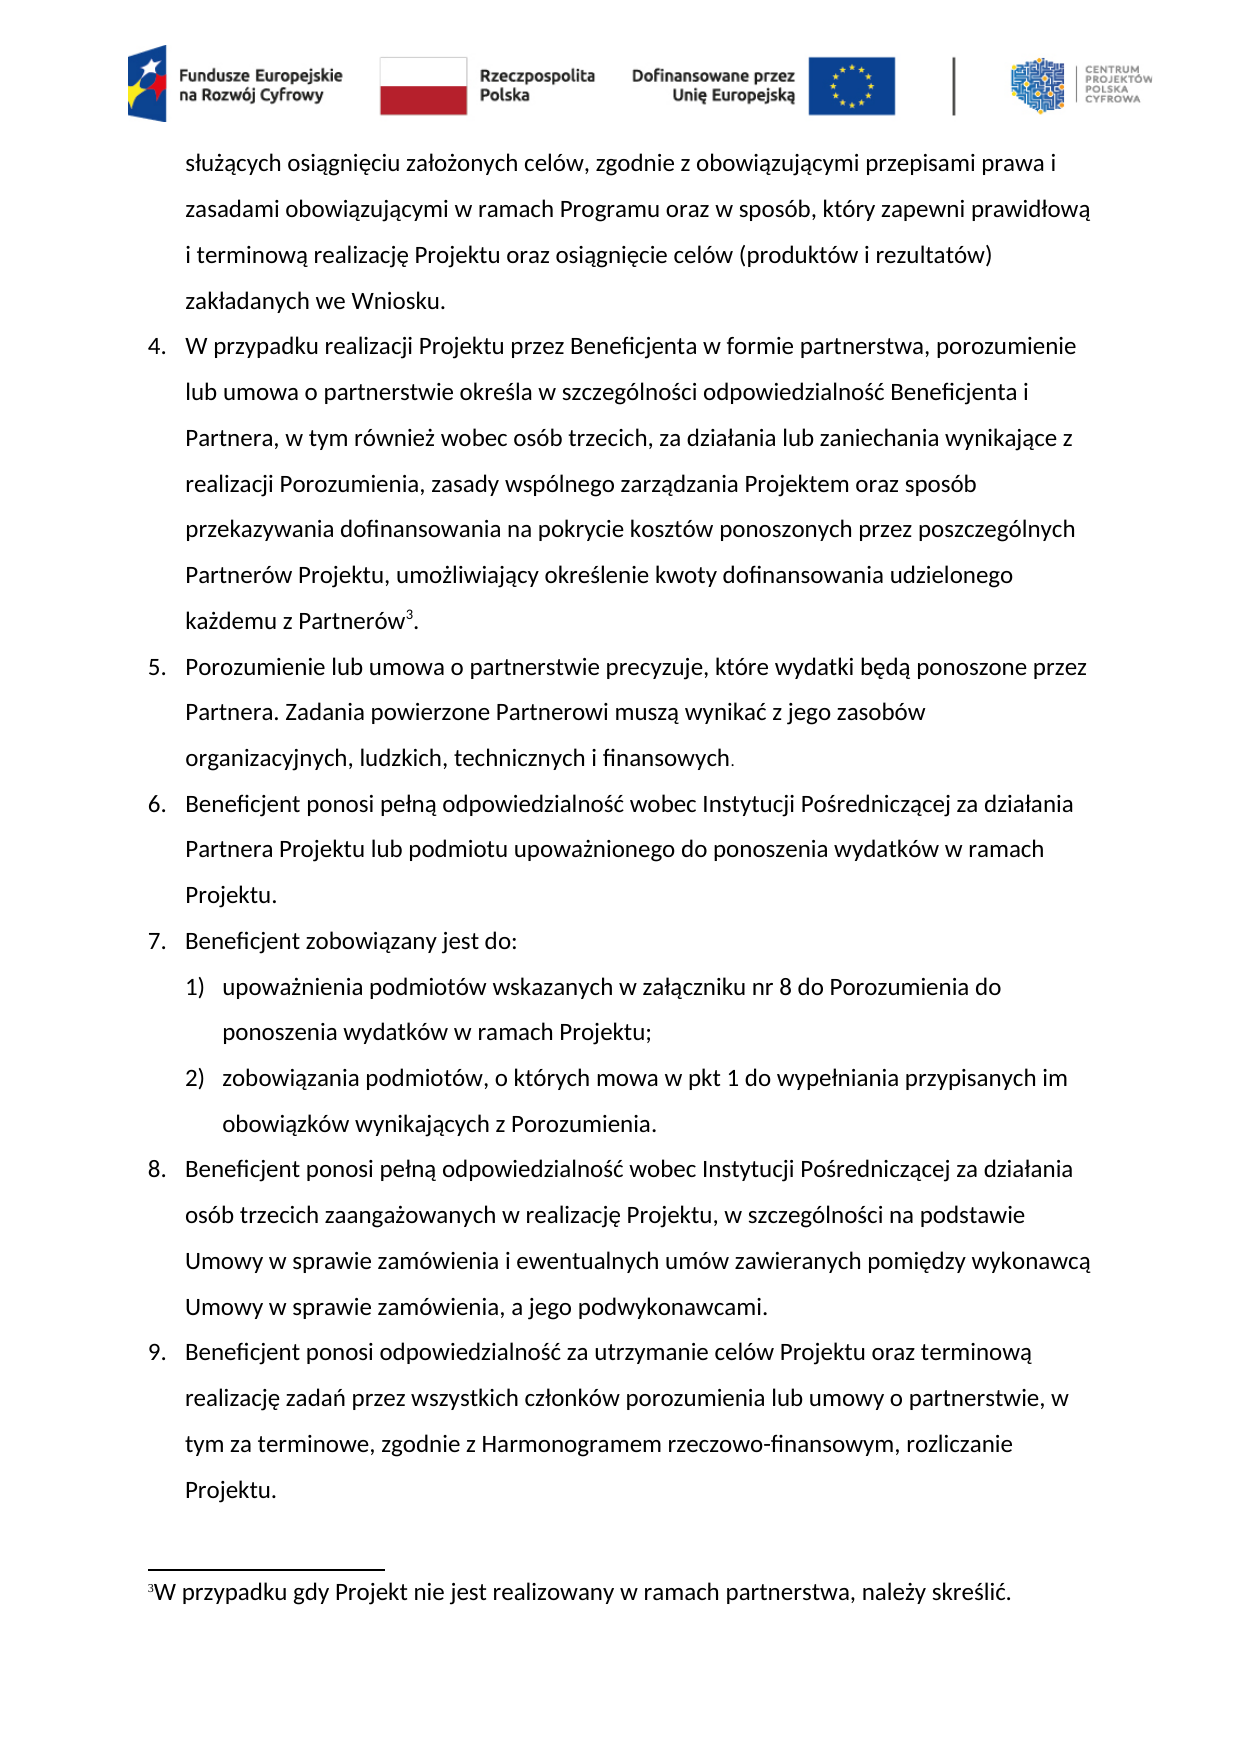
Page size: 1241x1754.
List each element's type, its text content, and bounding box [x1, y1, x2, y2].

picture [128, 45, 1153, 122]
list Beneficjent ponosi pełną odpowiedzialność wobec Instytucji Pośredniczącej za działania osób trzecich zaangażowanych w realizację Projektu, w szczególności na podstawie Umowy w sprawie zamówienia i ewentualnych umów zawieranych pomiędzy wykonawcą Umowy w sprawie zamówienia, a jego podwykonawcami. [148, 1154, 1093, 1321]
list upoważnienia podmiotów wskazanych w załączniku nr 8 do Porozumienia do ponoszenia wydatków w ramach Projektu; [185, 971, 1093, 1047]
list Beneficjent ponosi odpowiedzialność za utrzymanie celów Projektu oraz terminową realizację zadań przez wszystkich członków porozumienia lub umowy o partnerstwie, w tym za terminowe, zgodnie z Harmonogramem rzeczowo-finansowym, rozliczanie Projektu. [148, 1337, 1093, 1504]
list W przypadku realizacji Projektu przez Beneficjenta w formie partnerstwa, porozumienie lub umowa o partnerstwie określa w szczególności odpowiedzialność Beneficjenta i Partnera, w tym również wobec osób trzecich, za działania lub zaniechania wynikające z realizacji Porozumienia, zasady wspólnego zarządzania Projektem oraz sposób przekazywania dofinansowania na pokrycie kosztów ponoszonych przez poszczególnych Partnerów Projektu, umożliwiający określenie kwoty dofinansowania udzielonego każdemu z Partnerów. [148, 331, 1093, 635]
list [148, 148, 1093, 315]
list Beneficjent ponosi pełną odpowiedzialność wobec Instytucji Pośredniczącej za działania Partnera Projektu lub podmiotu upoważnionego do ponoszenia wydatków w ramach Projektu. [148, 788, 1093, 910]
list Porozumienie lub umowa o partnerstwie precyzuje, które wydatki będą ponoszone przez Partnera. Zadania powierzone Partnerowi muszą wynikać z jego zasobów organizacyjnych, ludzkich, technicznych i finansowych. [148, 651, 1093, 773]
list Beneficjent zobowiązany jest do: [148, 925, 1093, 956]
list zobowiązania podmiotów, o których mowa w pkt 1 do wypełniania przypisanych im obowiązków wynikających z Porozumienia. [185, 1062, 1093, 1138]
